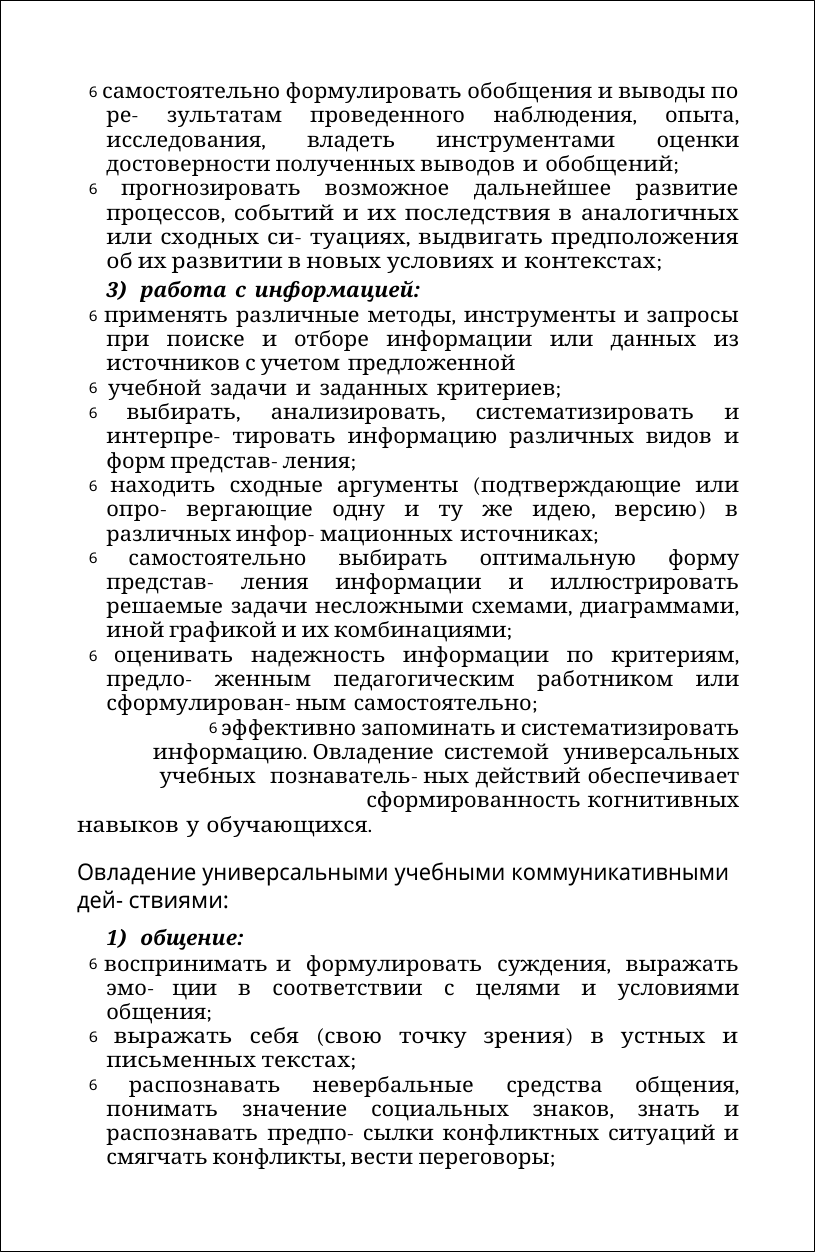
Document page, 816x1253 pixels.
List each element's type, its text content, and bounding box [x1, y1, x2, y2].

text 6 оценивать надежность информации по критериям, предло- женным педагогическим работником или сформулирован- ным самостоятельно; [88, 644, 739, 716]
text 6 самостоятельно формулировать обобщения и выводы по ре- зультатам проведенного наблюдения, опыта, исследования, владеть инструментами оценки достоверности полученных выводов и обобщений; [88, 80, 739, 176]
text навыков у обучающихся. [77, 813, 755, 837]
subtitle Овладение универсальными учебными коммуникативными дей- ствиями: [77, 856, 755, 916]
text 6 самостоятельно выбирать оптимальную форму представ- ления информации и иллюстрировать решаемые задачи несложными схемами, диаграммами, иной графикой и их комбинациями; [88, 547, 739, 643]
text 6 находить сходные аргументы (подтверждающие или опро- вергающие одну и ту же идею, версию) в различных инфор- мационных источниках; [88, 474, 739, 546]
subtitle общение: [106, 923, 755, 952]
text 6 воспринимать и формулировать суждения, выражать эмо- ции в соответствии с целями и условиями общения; [88, 952, 739, 1024]
text 6 эффективно запоминать и систематизировать информацию. Овладение системой универсальных учебных познаватель- ных действий обеспечивает сформированность когнитивных [77, 716, 739, 813]
text 6 применять различные методы, инструменты и запросы при поиске и отборе информации или данных из источников с учетом предложенной [88, 304, 739, 376]
text 6 выбирать, анализировать, систематизировать и интерпре- тировать информацию различных видов и форм представ- ления; [88, 401, 739, 473]
text 6 учебной задачи и заданных критериев; [88, 377, 755, 401]
subtitle работа с информацией: [106, 275, 755, 303]
text 6 выражать себя (свою точку зрения) в устных и письменных текстах; [88, 1025, 739, 1073]
text 6 прогнозировать возможное дальнейшее развитие процессов, событий и их последствия в аналогичных или сходных си- туациях, выдвигать предположения об их развитии в новых условиях и контекстах; [88, 177, 739, 273]
text 6 распознавать невербальные средства общения, понимать значение социальных знаков, знать и распознавать предпо- сылки конфликтных ситуаций и смягчать конфликты, вести переговоры; [88, 1073, 739, 1170]
